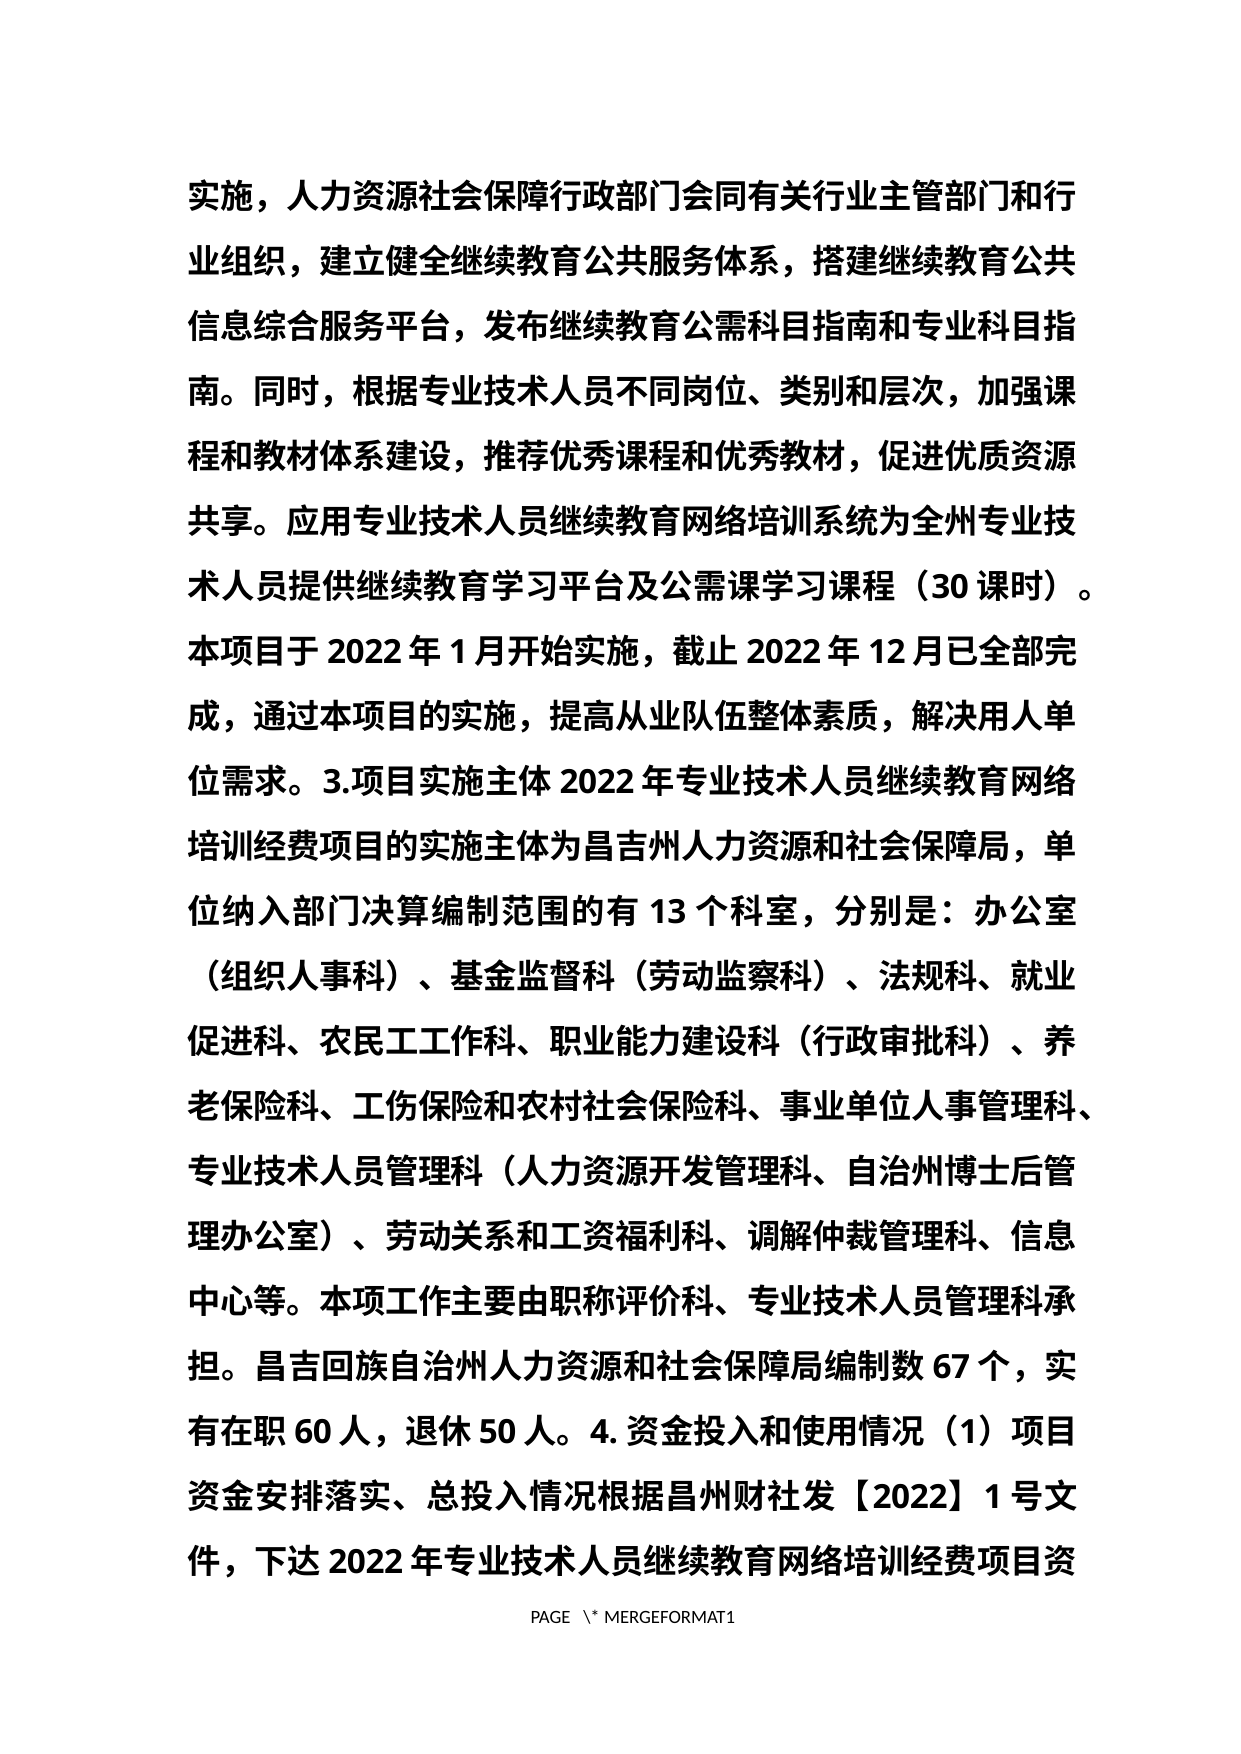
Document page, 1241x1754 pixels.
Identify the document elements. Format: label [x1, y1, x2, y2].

text [187, 162, 1078, 1592]
